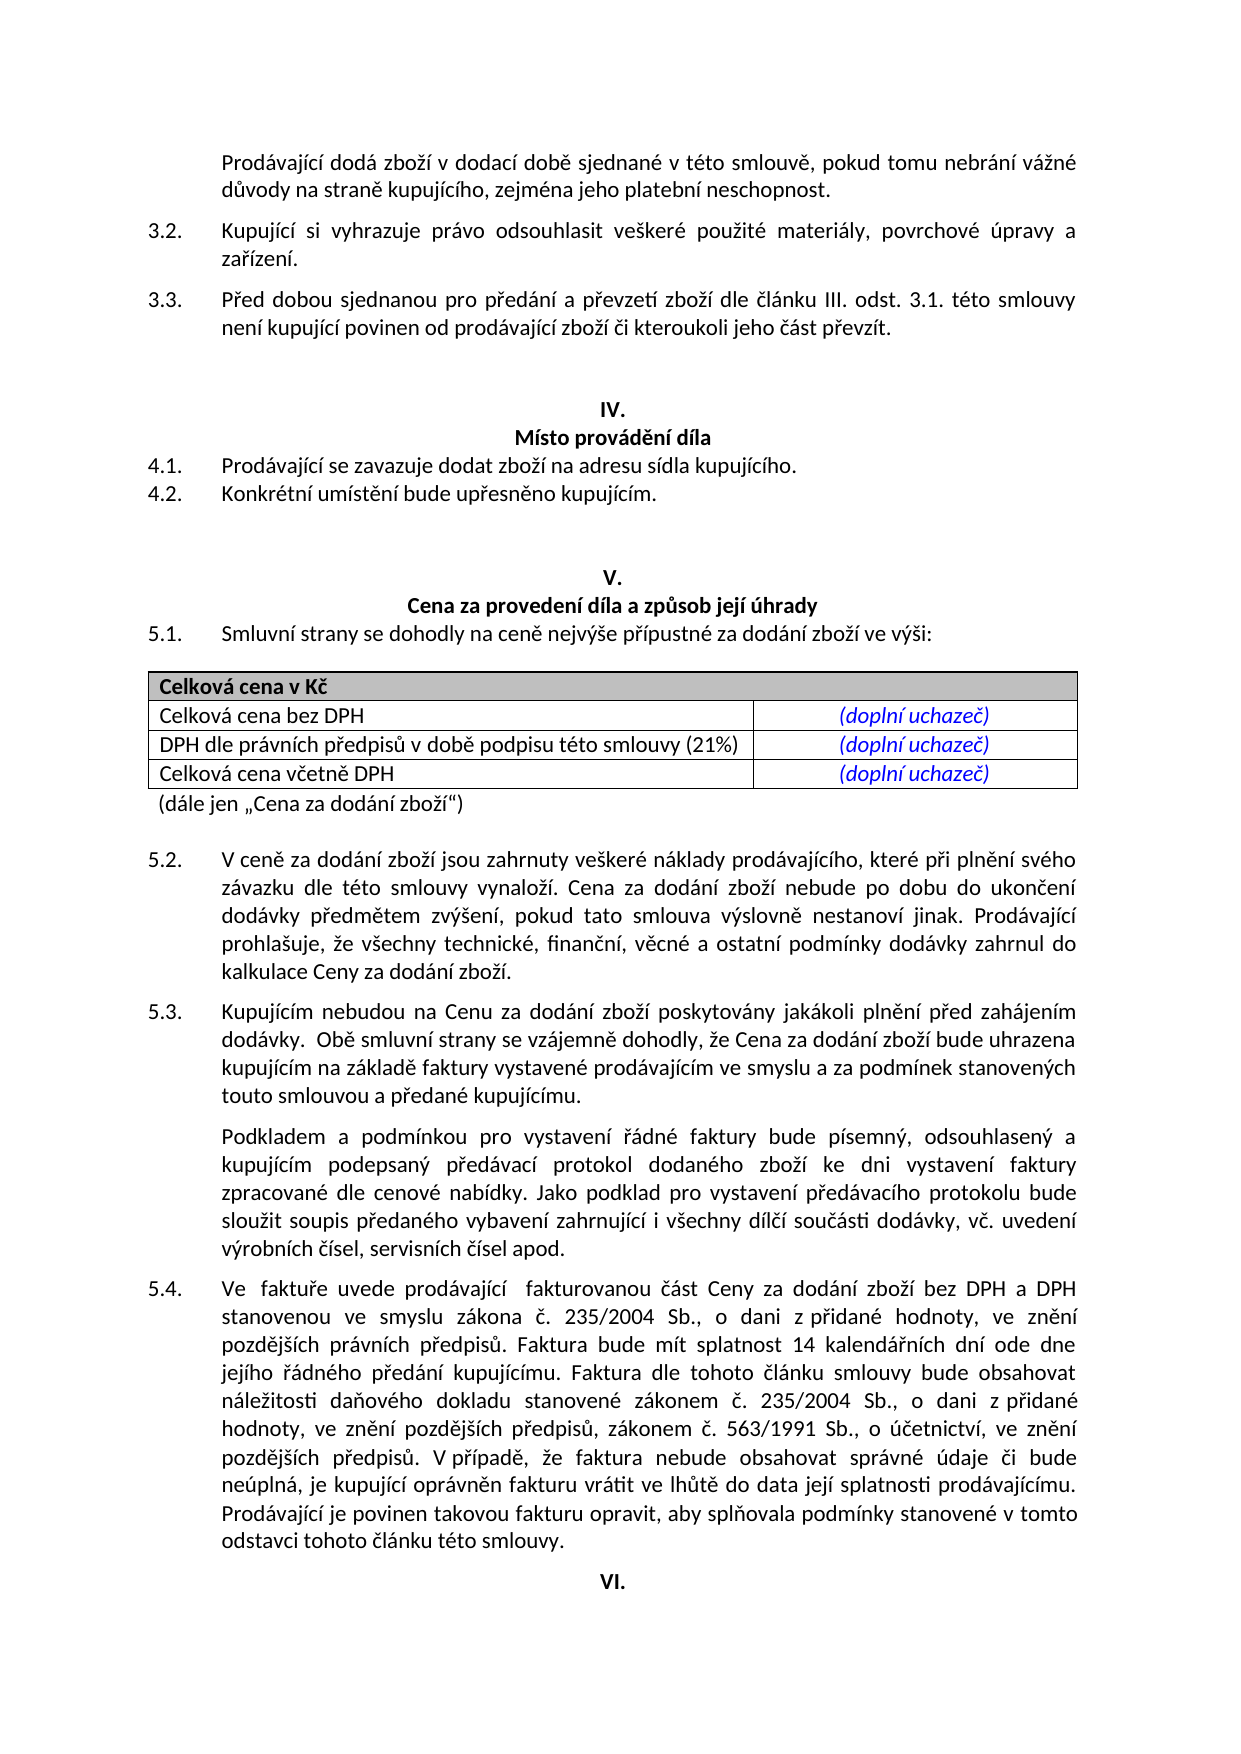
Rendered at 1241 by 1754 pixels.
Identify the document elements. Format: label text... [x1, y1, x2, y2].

table_cell Celková cena bez DPH [149, 701, 753, 729]
text VI. [148, 1567, 1078, 1595]
table_cell Celková cena včetně DPH [149, 760, 753, 788]
text 5.3. Kupujícím nebudou na Cenu za dodání zboží poskytovány jakákoli plnění před zahájením dodávky. Obě smluvní strany se vzájemně dohodly, že Cena za dodání zboží bude uhrazena kupujícím na základě faktury vystavené prodávajícím ve smyslu a za podmínek stanovených touto smlouvou a předané kupujícímu. [148, 997, 1078, 1109]
text 5.2. V ceně za dodání zboží jsou zahrnuty veškeré náklady prodávajícího, které při plnění svého závazku dle této smlouvy vynaloží. Cena za dodání zboží nebude po dobu do ukončení dodávky předmětem zvýšení, pokud tato smlouva výslovně nestanoví jinak. Prodávající prohlašuje, že všechny technické, finanční, věcné a ostatní podmínky dodávky zahrnul do kalkulace Ceny za dodání zboží. [148, 845, 1078, 985]
table_cell (doplní uchazeč) [754, 731, 1077, 758]
text 5.4. Ve faktuře uvede prodávající fakturovanou část Ceny za dodání zboží bez DPH a DPH stanovenou ve smyslu zákona č. 235/2004 Sb., o dani z přidané hodnoty, ve znění pozdějších právních předpisů. Faktura bude mít splatnost 14 kalendářních dní ode dne jejího řádného předání kupujícímu. Faktura dle tohoto článku smlouvy bude obsahovat náležitosti daňového dokladu stanovené zákonem č. 235/2004 Sb., o dani z přidané hodnoty, ve znění pozdějších předpisů, zákonem č. 563/1991 Sb., o účetnictví, ve znění pozdějších předpisů. V případě, že faktura nebude obsahovat správné údaje či bude neúplná, je kupující oprávněn fakturu vrátit ve lhůtě do data její splatnosti prodávajícímu. Prodávající je povinen takovou fakturu opravit, aby splňovala podmínky stanovené v tomto odstavci tohoto článku této smlouvy. [148, 1274, 1078, 1555]
text 5.1. Smluvní strany se dohodly na ceně nejvýše přípustné za dodání zboží ve výši: [148, 619, 1078, 647]
table_cell (doplní uchazeč) [754, 701, 1077, 729]
table_header Celková cena v Kč [149, 673, 1077, 700]
text V. [148, 563, 1078, 591]
text 3.2. Kupující si vyhrazuje právo odsouhlasit veškeré použité materiály, povrchové úpravy a zařízení. [148, 216, 1078, 272]
text 4.1. Prodávající se zavazuje dodat zboží na adresu sídla kupujícího. [148, 451, 1078, 479]
text Místo provádění díla [148, 423, 1078, 451]
text Prodávající dodá zboží v dodací době sjednané v této smlouvě, pokud tomu nebrání vážné důvody na straně kupujícího, zejména jeho platební neschopnost. [221, 148, 1078, 204]
text Podkladem a podmínkou pro vystavení řádné faktury bude písemný, odsouhlasený a kupujícím podepsaný předávací protokol dodaného zboží ke dni vystavení faktury zpracované dle cenové nabídky. Jako podklad pro vystavení předávacího protokolu bude sloužit soupis předaného vybavení zahrnující i všechny dílčí součásti dodávky, vč. uvedení výrobních čísel, servisních čísel apod. [221, 1122, 1078, 1262]
text 3.3. Před dobou sjednanou pro předání a převzetí zboží dle článku III. odst. 3.1. této smlouvy není kupující povinen od prodávající zboží či kteroukoli jeho část převzít. [148, 285, 1078, 341]
text Cena za provedení díla a způsob její úhrady [148, 591, 1078, 619]
text IV. [148, 395, 1078, 423]
table_cell DPH dle právních předpisů v době podpisu této smlouvy (21%) [149, 731, 753, 758]
text 4.2. Konkrétní umístění bude upřesněno kupujícím. [148, 479, 1078, 507]
table_cell (doplní uchazeč) [754, 760, 1077, 788]
text (dále jen „Cena za dodání zboží“) [148, 789, 1078, 817]
